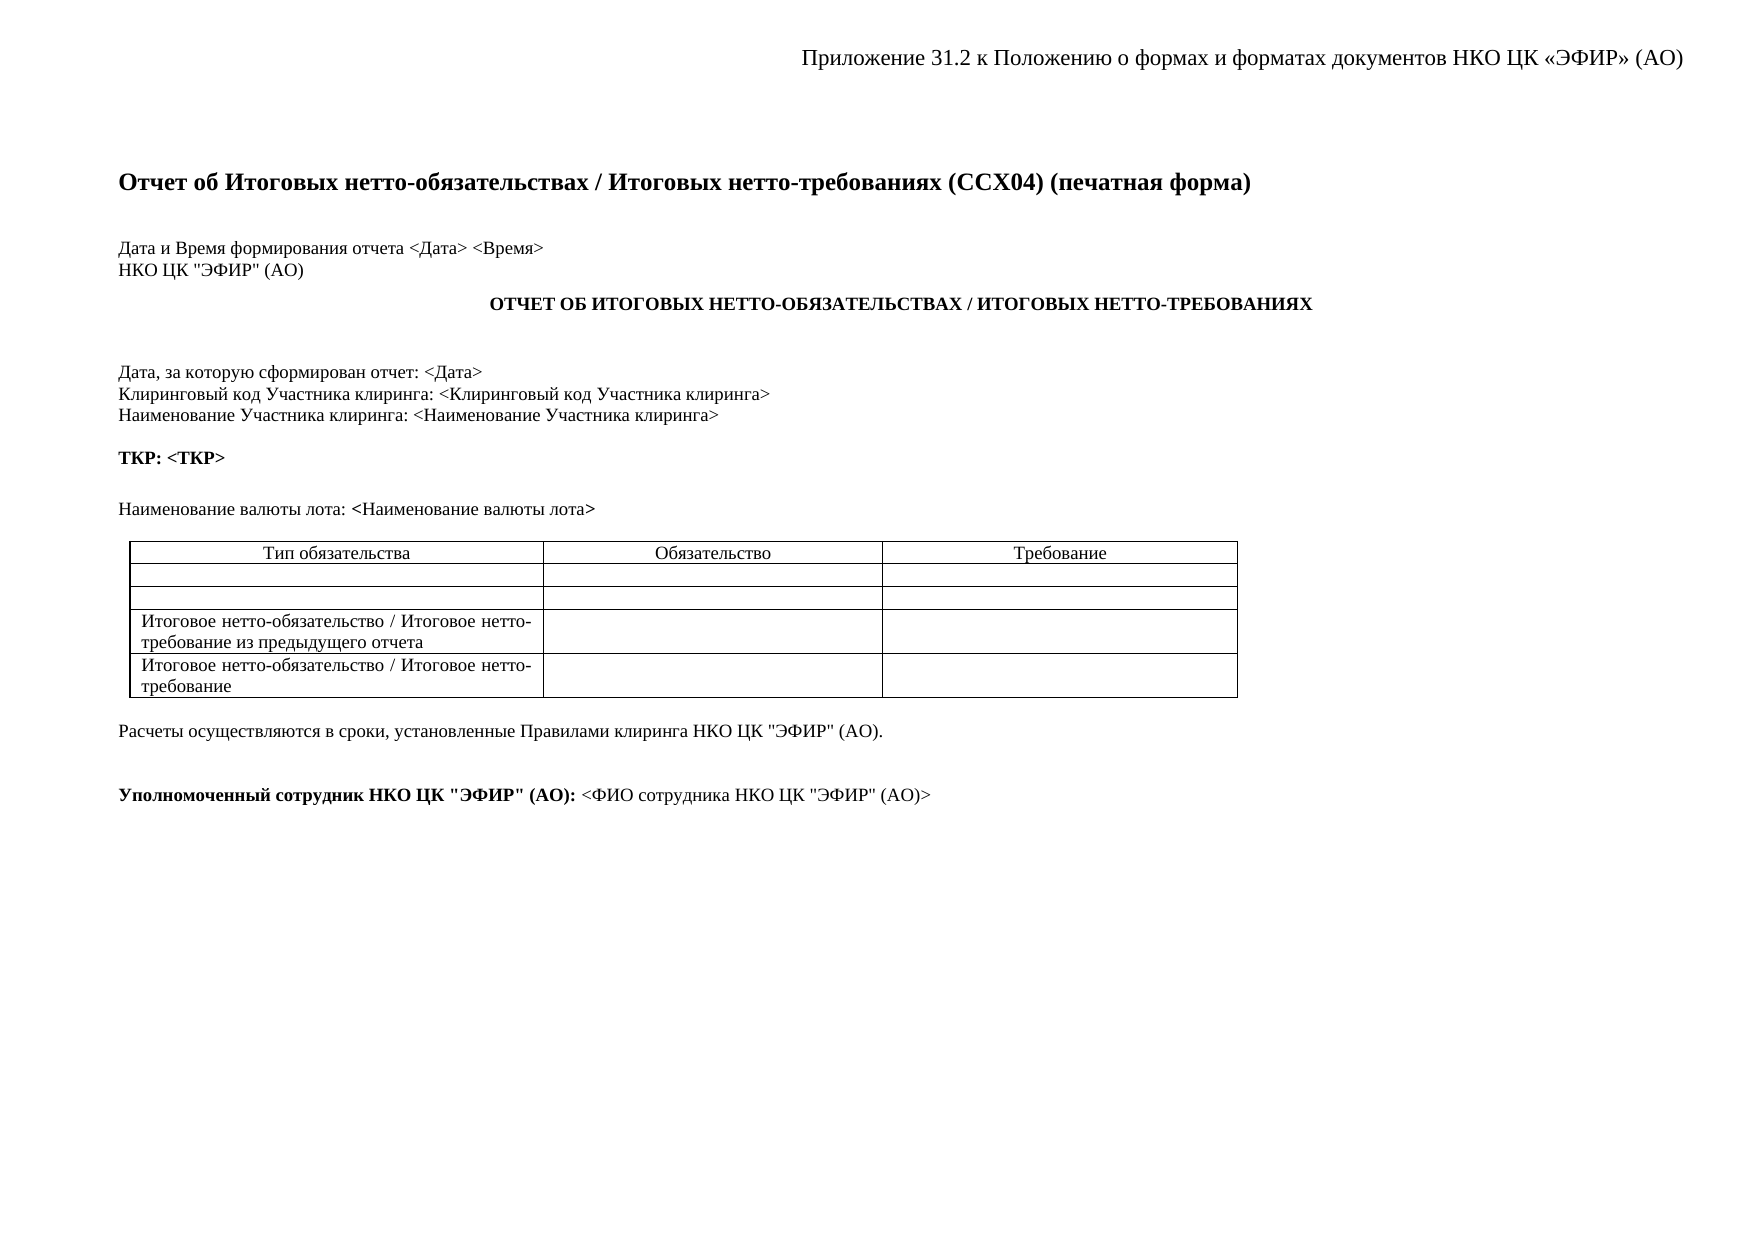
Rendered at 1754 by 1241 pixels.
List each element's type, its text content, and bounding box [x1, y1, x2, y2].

text Клиринговый код Участника клиринга: <Клиринговый код Участника клиринга> [118, 383, 1684, 404]
text Расчеты осуществляются в сроки, установленные Правилами клиринга НКО ЦК "ЭФИР" (АО). [118, 719, 1684, 741]
table_cell [544, 564, 882, 586]
table_header Обязательство [544, 542, 882, 563]
text Уполномоченный сотрудник НКО ЦК "ЭФИР" (АО): <ФИО сотрудника НКО ЦК "ЭФИР" (АО)> [118, 784, 1684, 806]
text ОТЧЕТ ОБ ИТОГОВЫХ НЕТТО-ОБЯЗАТЕЛЬСТВАХ / ИТОГОВЫХ НЕТТО-ТРЕБОВАНИЯХ [118, 293, 1684, 314]
text Наименование Участника клиринга: <Наименование Участника клиринга> [118, 404, 1684, 426]
table_cell [131, 587, 543, 608]
text НКО ЦК "ЭФИР" (АО) [118, 259, 1684, 280]
table_cell Итоговое нетто-обязательство / Итоговое нетто-требование [131, 654, 543, 697]
table_cell [883, 610, 1237, 653]
table_cell [544, 610, 882, 653]
text Дата, за которую сформирован отчет: <Дата> [118, 361, 1684, 383]
table_header Требование [883, 542, 1237, 563]
table_cell [544, 654, 882, 697]
text Дата и Время формирования отчета <Дата> <Время> [118, 237, 1684, 259]
table_cell [883, 564, 1237, 586]
text Наименование валюты лота: <Наименование валюты лота> [118, 498, 1684, 519]
table_header Тип обязательства [131, 542, 543, 563]
table_cell Итоговое нетто-обязательство / Итоговое нетто-требование из предыдущего отчета [131, 610, 543, 653]
text ТКР: <ТКР> [118, 447, 1684, 469]
table_cell [544, 587, 882, 608]
table_cell [883, 587, 1237, 608]
table_cell [131, 564, 543, 586]
subtitle Отчет об Итоговых нетто-обязательствах / Итоговых нетто-требованиях (ССХ04) (печатная форма) [118, 167, 1684, 196]
table_cell [883, 654, 1237, 697]
